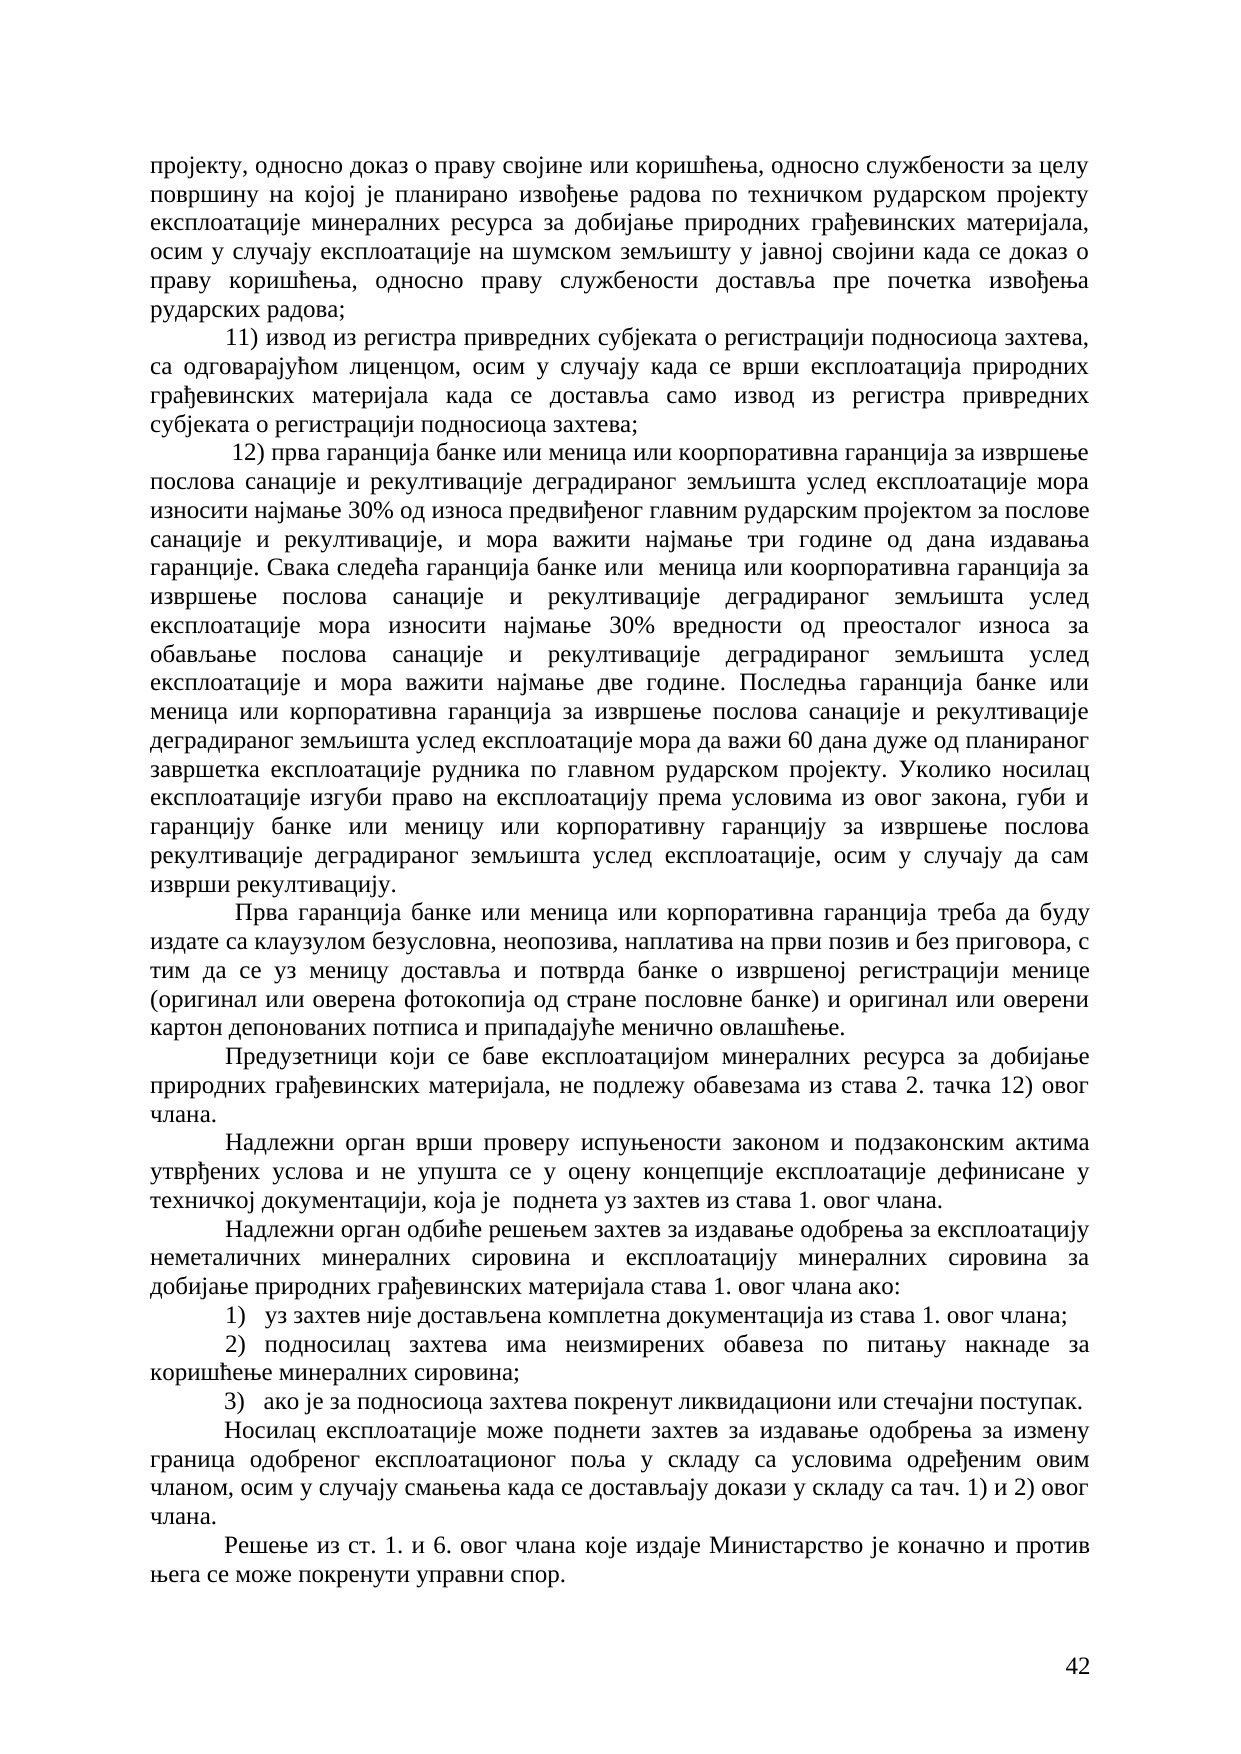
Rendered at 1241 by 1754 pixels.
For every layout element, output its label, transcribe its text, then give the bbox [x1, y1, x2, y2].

text 12) прва гаранција банке или меница или коорпоративна гаранција за извршење послова санације и рекултивације деградираног земљишта услед експлоатације мора износити најмање 30% од износа предвиђеног главним рударским пројектом за послове санације и рекултивације, и мора важити најмање три године од дана издавања гаранције. Свака следећа гаранција банке или меница или коорпоративна гаранција за извршење послова санације и рекултивације деградираног земљишта услед експлоатације мора износити најмање 30% вредности од преосталог износа за обављање послова санације и рекултивације деградираног земљишта услед експлоатације и мора важити најмање две године. Последња гаранција банке или меница или корпоративна гаранција за извршење послова санације и рекултивације деградираног земљишта услед експлоатације мора да важи 60 дана дуже од планираног завршетка експлоатације рудника по главном рударском пројекту. Уколико носилац експлоатацијe изгуби право на експлоатацију према условима из овог закона, губи и гаранцију банке или меницу или корпоративну гаранцију за извршење послова рекултивације деградираног земљишта услед експлоатације, осим у случају да сам изврши рекултивацију. [150, 437, 1090, 897]
text Надлежни орган одбиће решењем захтев за издавање одобрења за експлоатацију неметаличних минералних сировина и експлоатацију минералних сировина за добијање природних грађевинских материјала става 1. овог члана ако: [150, 1214, 1090, 1300]
text Надлежни орган врши проверу испуњености законом и подзаконским актима утврђених услова и не упушта се у оцену концепције експлоатације дефинисане у техничкој документацији, која је поднета уз захтев из става 1. овог члана. [150, 1127, 1090, 1214]
text 2) подносилац захтева има неизмирених обавеза по питању накнаде за коришћење минералних сировина; [150, 1329, 1090, 1386]
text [150, 150, 1090, 322]
text 1) уз захтев није достављена комплетна документација из става 1. овог члана; [150, 1300, 1090, 1329]
text Прва гаранција банке или меница или корпоративна гаранција треба да буду издате са клаузулом безусловна, неопозива, наплатива на први позив и без приговора, с тим да се уз меницу доставља и потврда банке о извршеној регистрацији менице (оригинал или оверена фотокопија од стране пословне банке) и оригинал или оверени картон депонованих потписа и припадајуће менично овлашћење. [150, 897, 1090, 1041]
text Предузетници који се баве експлоатацијом минералних ресурса за добијање природних грађевинских материјала, не подлежу обавезама из става 2. тачка 12) овог члана. [150, 1041, 1090, 1127]
text 11) извод из регистра привредних субјеката о регистрацији подносиоца захтева, са одговарајућом лиценцом, осим у случају када се врши експлоатација природних грађевинских материјала када се доставља само извод из регистра привредних субјеката о регистрацији подносиоца захтева; [150, 322, 1090, 437]
text Носилац експлоатације може поднети захтев за издавање одобрења за измену граница одобреног експлоатационог поља у складу са условима одређеним овим чланом, осим у случају смањења када се достављају докази у складу са тач. 1) и 2) овог члана. [150, 1415, 1090, 1530]
text 3) ако је за подносиоца захтева покренут ликвидациони или стечајни поступак. [150, 1386, 1090, 1415]
text Решење из ст. 1. и 6. овог члана које издаје Министарство је коначно и против њега се може покренути управни спор. [150, 1530, 1090, 1587]
